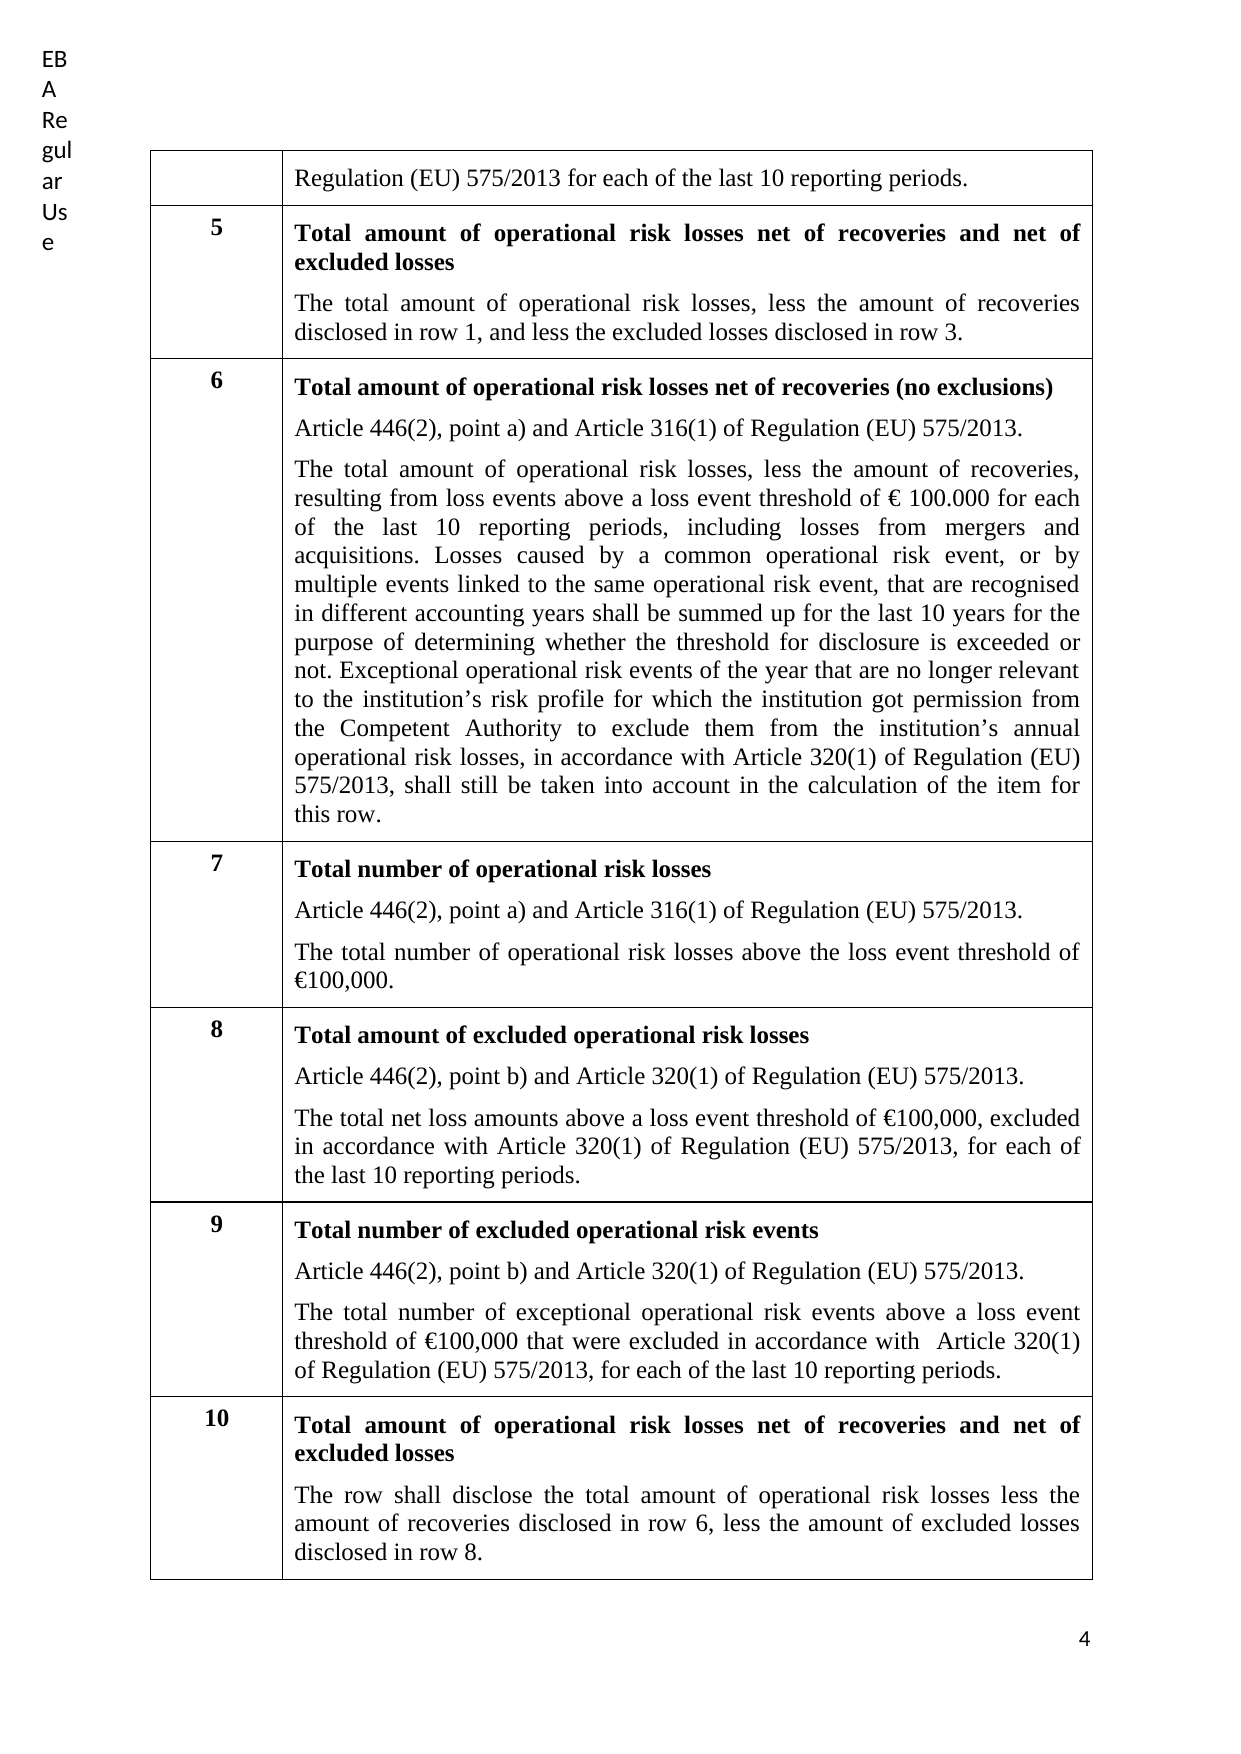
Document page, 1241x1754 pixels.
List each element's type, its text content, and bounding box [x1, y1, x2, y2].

table_cell 6 [151, 359, 282, 841]
table_cell 9 [151, 1203, 282, 1396]
table_cell Total amount of operational risk losses net of recoveries and net of excluded losses The total amount of operational risk losses, less the amount of recoveries disclosed in row 1, and less the excluded losses disclosed in row 3. [283, 206, 1092, 358]
table_cell Total amount of excluded operational risk losses Article 446(2), point b) and Article 320(1) of Regulation (EU) 575/2013. The total net loss amounts above a loss event threshold of €100,000, excluded in accordance with Article 320(1) of Regulation (EU) 575/2013, for each of the last 10 reporting periods. [283, 1008, 1092, 1201]
table_cell 4 [151, 151, 282, 205]
table_cell 5 [151, 206, 282, 358]
table_cell Total amount of operational risk losses net of recoveries and net of excluded losses The row shall disclose the total amount of operational risk losses less the amount of recoveries disclosed in row 6, less the amount of excluded losses disclosed in row 8. [283, 1397, 1092, 1578]
table_cell 8 [151, 1008, 282, 1201]
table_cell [283, 151, 1092, 205]
table_cell 7 [151, 842, 282, 1007]
table_cell Total number of operational risk losses Article 446(2), point a) and Article 316(1) of Regulation (EU) 575/2013. The total number of operational risk losses above the loss event threshold of €100,000. [283, 842, 1092, 1007]
table_cell 10 [151, 1397, 282, 1578]
table_cell Total number of excluded operational risk events Article 446(2), point b) and Article 320(1) of Regulation (EU) 575/2013. The total number of exceptional operational risk events above a loss event threshold of €100,000 that were excluded in accordance with Article 320(1) of Regulation (EU) 575/2013, for each of the last 10 reporting periods. [283, 1203, 1092, 1396]
table_cell Total amount of operational risk losses net of recoveries (no exclusions) Article 446(2), point a) and Article 316(1) of Regulation (EU) 575/2013. The total amount of operational risk losses, less the amount of recoveries, resulting from loss events above a loss event threshold of € 100.000 for each of the last 10 reporting periods, including losses from mergers and acquisitions. Losses caused by a common operational risk event, or by multiple events linked to the same operational risk event, that are recognised in different accounting years shall be summed up for the last 10 years for the purpose of determining whether the threshold for disclosure is exceeded or not. Exceptional operational risk events of the year that are no longer relevant to the institution’s risk profile for which the institution got permission from the Competent Authority to exclude them from the institution’s annual operational risk losses, in accordance with Article 320(1) of Regulation (EU) 575/2013, shall still be taken into account in the calculation of the item for this row. [283, 359, 1092, 841]
